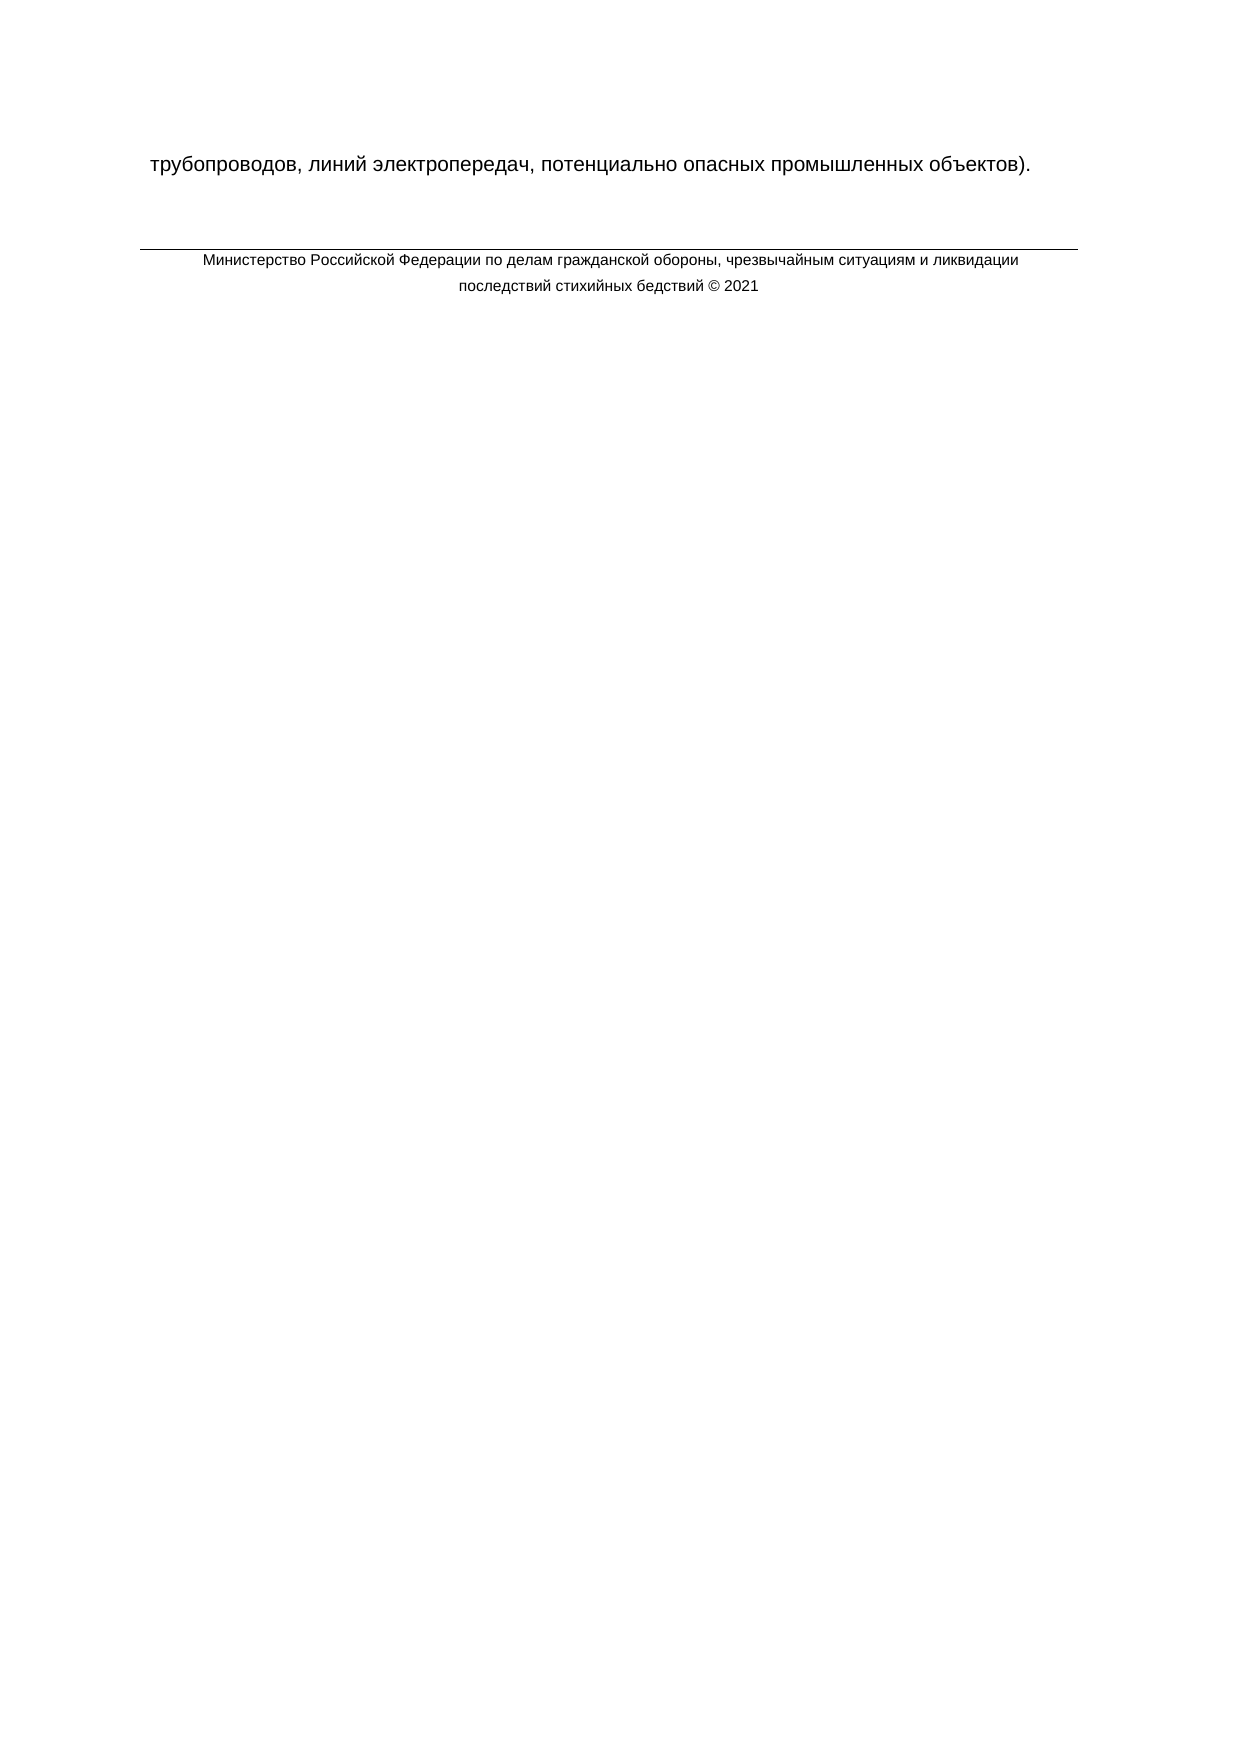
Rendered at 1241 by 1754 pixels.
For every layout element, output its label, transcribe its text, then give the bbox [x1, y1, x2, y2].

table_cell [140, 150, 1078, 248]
table_cell Министерство Российской Федерации по делам гражданской обороны, чрезвычайным ситуациям и ликвидации последствий стихийных бедствий © 2021 [140, 250, 1078, 332]
